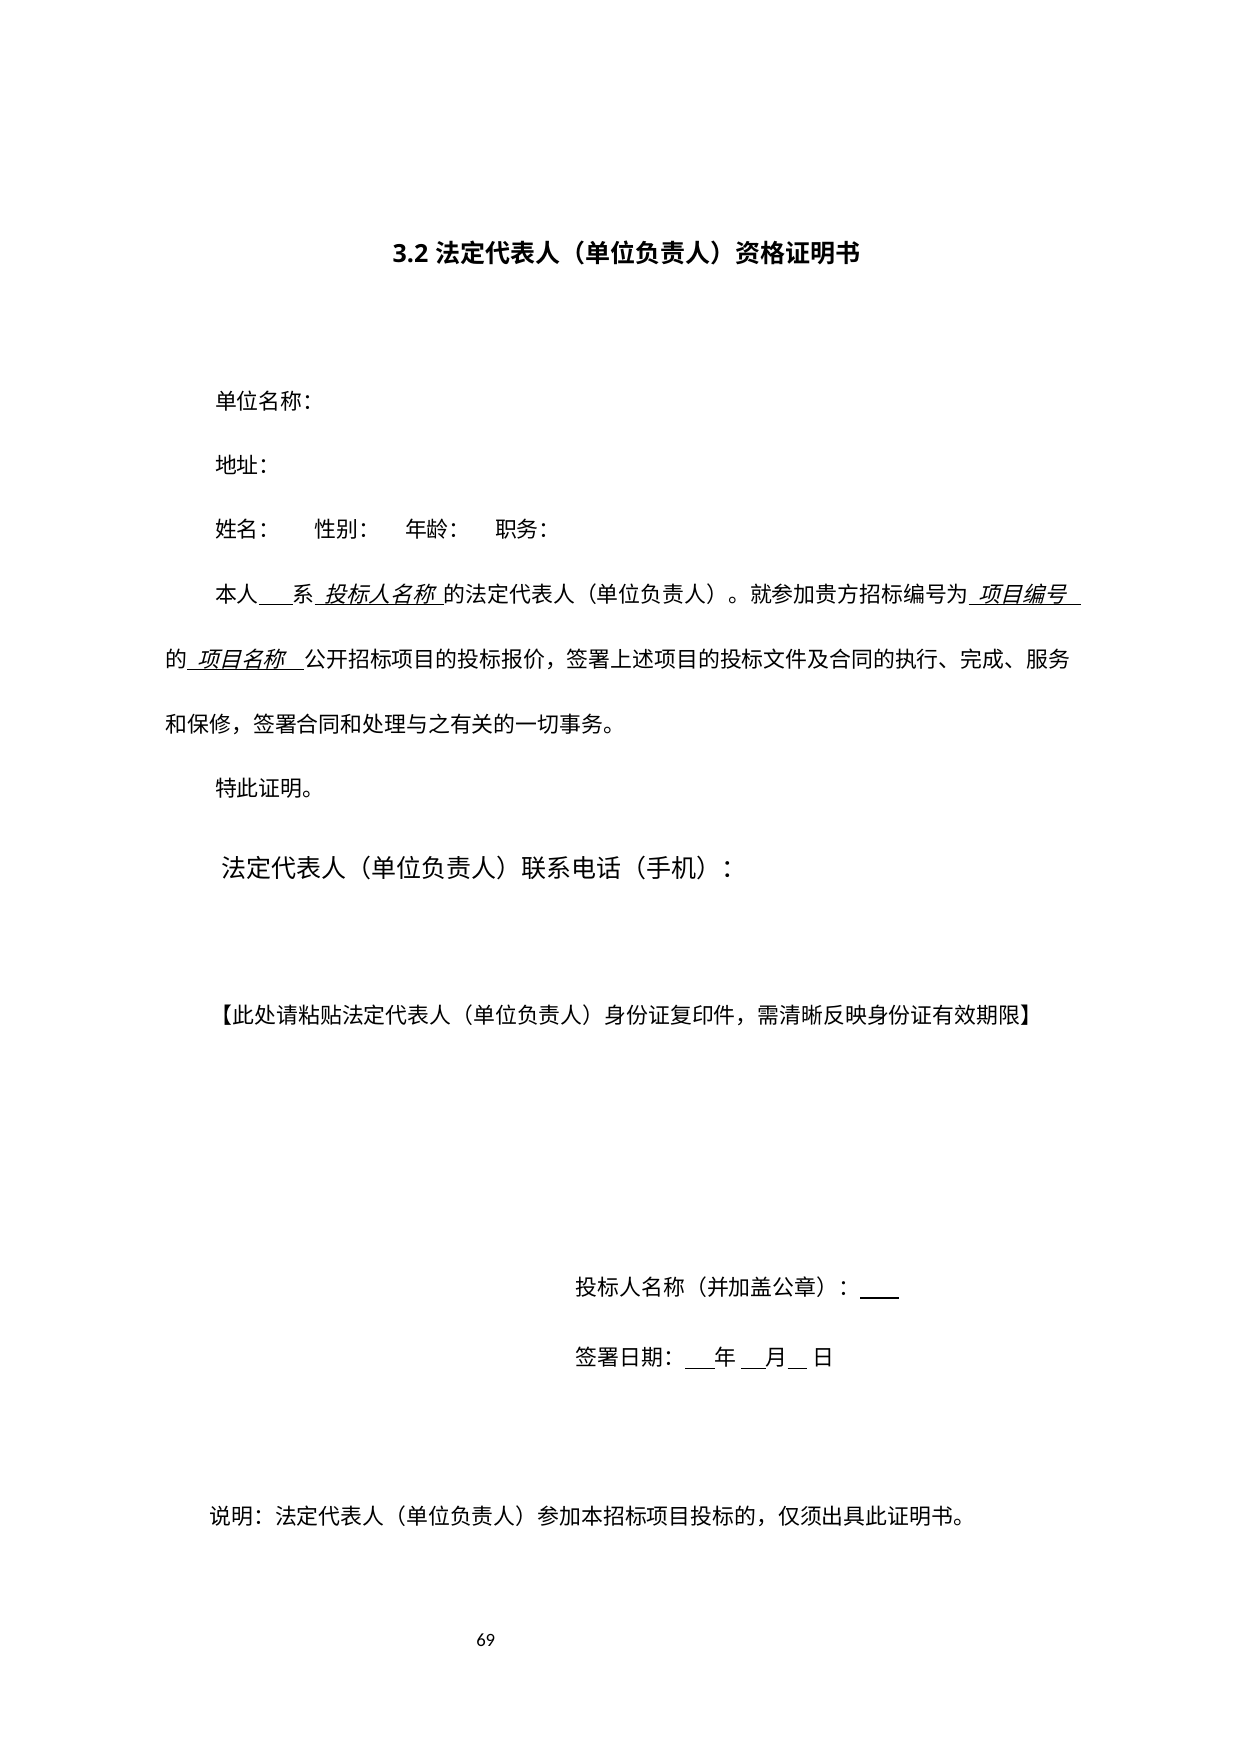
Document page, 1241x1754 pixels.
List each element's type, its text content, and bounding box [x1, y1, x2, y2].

text 姓名： 性别： 年龄： 职务： [165, 512, 1087, 544]
text 说明：法定代表人（单位负责人）参加本招标项目投标的，仅须出具此证明书。 [165, 1499, 1087, 1531]
text 【此处请粘贴法定代表人（单位负责人）身份证复印件，需清晰反映身份证有效期限】 [109, 998, 1087, 1031]
text 特此证明。 [165, 770, 1087, 803]
text 地址： [165, 448, 1087, 480]
text 本人 系 投标人名称 的法定代表人（单位负责人）。就参加贵方招标编号为 项目编号 的 项目名称 公开招标项目的投标报价，签署上述项目的投标文件及合同的执行、完成、服务和保修，签署合同和处理与之有关的一切事务。 [165, 576, 1087, 739]
text 单位名称： [165, 384, 1087, 416]
text 签署日期： 年 月 日 [165, 1340, 1087, 1372]
text 投标人名称（并加盖公章）： [165, 1269, 1087, 1302]
text 法定代表人（单位负责人）联系电话（手机）： [165, 834, 1087, 899]
text 3.2 法定代表人（单位负责人）资格证明书 [165, 219, 1087, 284]
